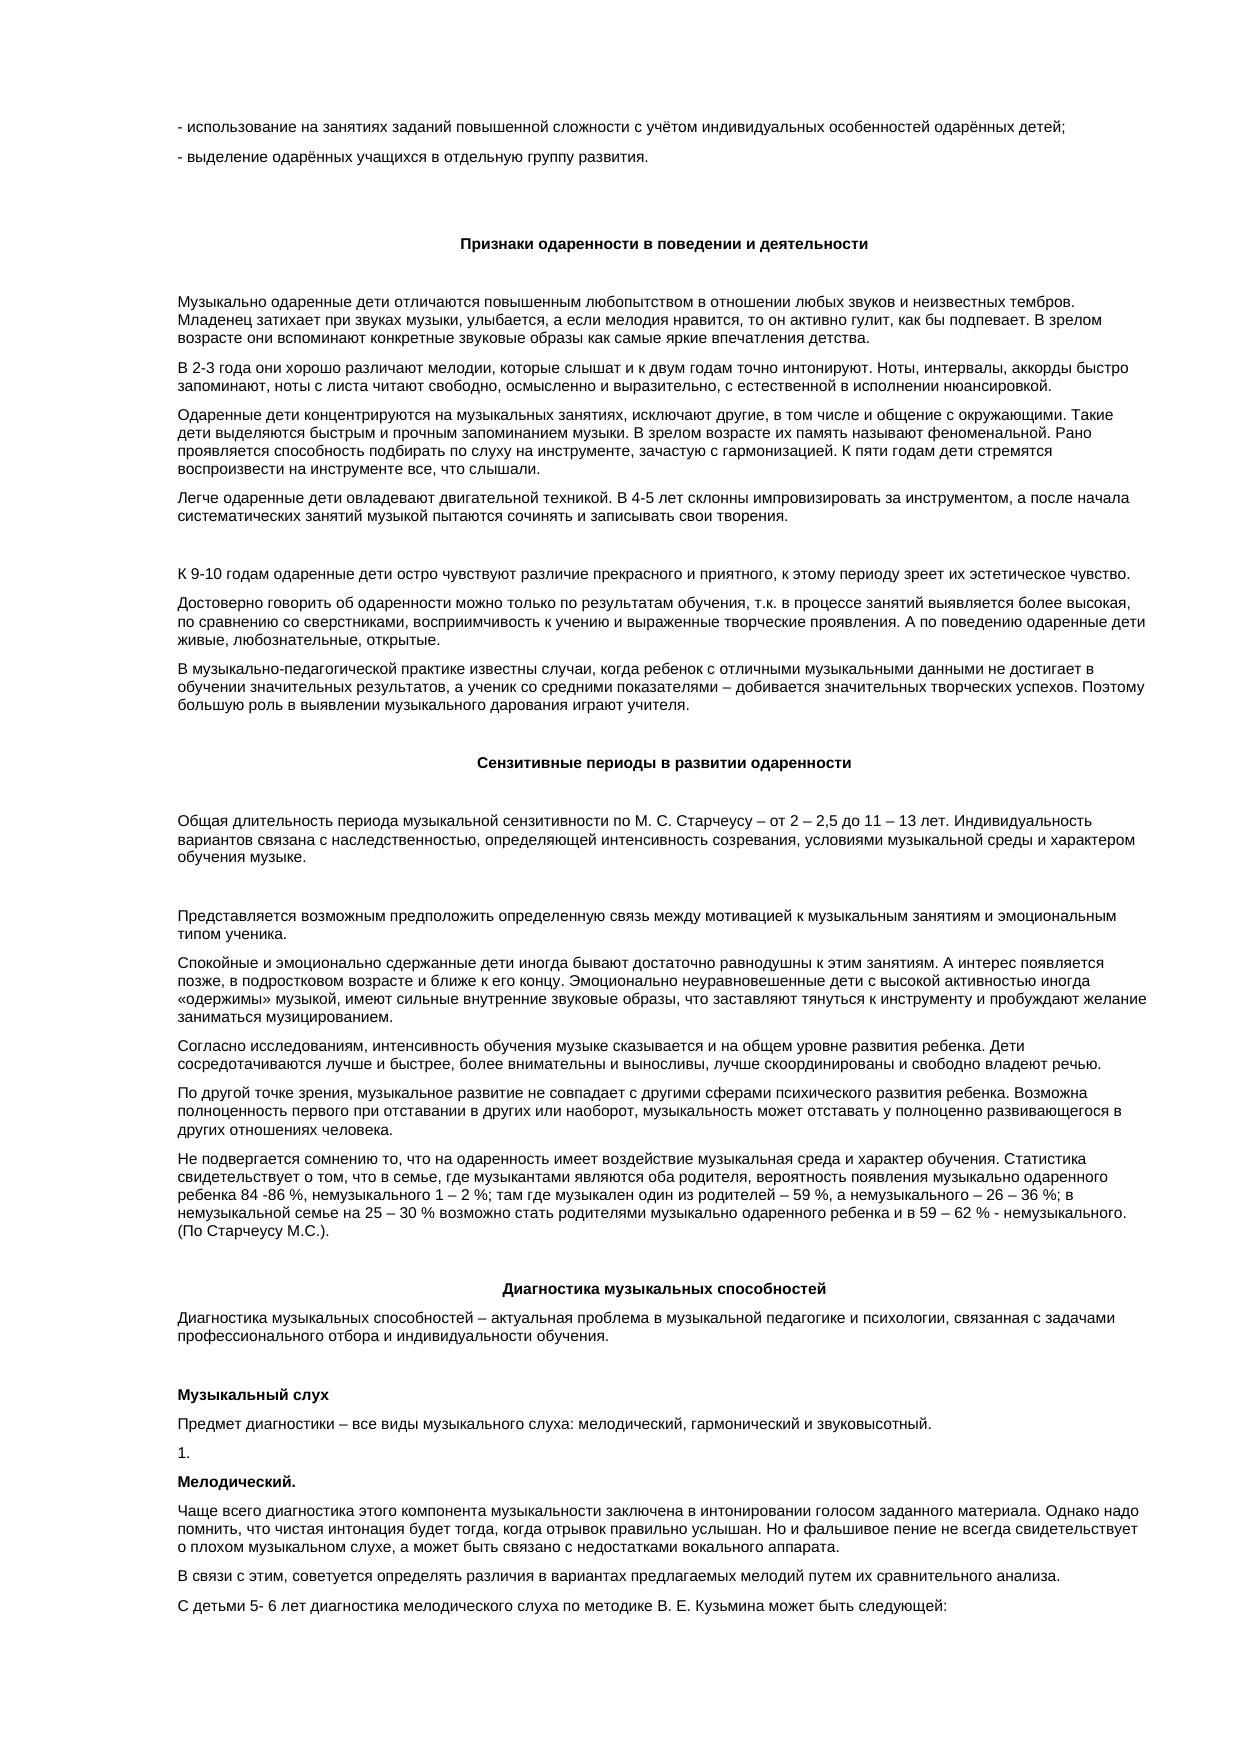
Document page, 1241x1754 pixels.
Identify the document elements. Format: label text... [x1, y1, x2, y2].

text Достоверно говорить об одаренности можно только по результатам обучения, т.к. в процессе занятий выявляется более высокая, по сравнению со сверстниками, восприимчивость к учению и выраженные творческие проявления. А по поведению одаренные дети живые, любознательные, открытые. [177, 594, 1152, 648]
text Чаще всего диагностика этого компонента музыкальности заключена в интонировании голосом заданного материала. Однако надо помнить, что чистая интонация будет тогда, когда отрывок правильно услышан. Но и фальшивое пение не всегда свидетельствует о плохом музыкальном слухе, а может быть связано с недостатками вокального аппарата. [177, 1502, 1152, 1556]
text Легче одаренные дети овладевают двигательной техникой. В 4-5 лет склонны импровизировать за инструментом, а после начала систематических занятий музыкой пытаются сочинять и записывать свои творения. [177, 489, 1152, 525]
text Общая длительность периода музыкальной сензитивности по М. С. Старчеусу – от 2 – 2,5 до 11 – 13 лет. Индивидуальность вариантов связана с наследственностью, определяющей интенсивность созревания, условиями музыкальной среды и характером обучения музыке. [177, 812, 1152, 866]
text По другой точке зрения, музыкальное развитие не совпадает с другими сферами психического развития ребенка. Возможна полноценность первого при отставании в других или наоборот, музыкальность может отставать у полноценно развивающегося в других отношениях человека. [177, 1084, 1152, 1138]
text Представляется возможным предположить определенную связь между мотивацией к музыкальным занятиям и эмоциональным типом ученика. [177, 907, 1152, 943]
text Мелодический. [177, 1473, 1152, 1491]
text В 2-3 года они хорошо различают мелодии, которые слышат и к двум годам точно интонируют. Ноты, интервалы, аккорды быстро запоминают, ноты с листа читают свободно, осмысленно и выразительно, с естественной в исполнении нюансировкой. [177, 358, 1152, 394]
text Сензитивные периоды в развитии одаренности [177, 754, 1152, 772]
text Согласно исследованиям, интенсивность обучения музыке сказывается и на общем уровне развития ребенка. Дети сосредотачиваются лучше и быстрее, более внимательны и выносливы, лучше скоординированы и свободно владеют речью. [177, 1037, 1152, 1073]
text Музыкальный слух [177, 1385, 1152, 1403]
text С детьми 5- 6 лет диагностика мелодического слуха по методике В. Е. Кузьмина может быть следующей: [177, 1596, 1152, 1614]
text 1. [177, 1444, 1152, 1462]
text В связи с этим, советуется определять различия в вариантах предлагаемых мелодий путем их сравнительного анализа. [177, 1567, 1152, 1585]
text Спокойные и эмоционально сдержанные дети иногда бывают достаточно равнодушны к этим занятиям. А интерес появляется позже, в подростковом возрасте и ближе к его концу. Эмоционально неуравновешенные дети с высокой активностью иногда «одержимы» музыкой, имеют сильные внутренние звуковые образы, что заставляют тянуться к инструменту и пробуждают желание заниматься музицированием. [177, 954, 1152, 1026]
text Не подвергается сомнению то, что на одаренность имеет воздействие музыкальная среда и характер обучения. Статистика свидетельствует о том, что в семье, где музыкантами являются оба родителя, вероятность появления музыкально одаренного ребенка 84 -86 %, немузыкального 1 – 2 %; там где музыкален один из родителей – 59 %, а немузыкального – 26 – 36 %; в немузыкальной семье на 25 – 30 % возможно стать родителями музыкально одаренного ребенка и в 59 – 62 % - немузыкального. (По Старчеусу М.С.). [177, 1149, 1152, 1239]
text Музыкально одаренные дети отличаются повышенным любопытством в отношении любых звуков и неизвестных тембров. Младенец затихает при звуках музыки, улыбается, а если мелодия нравится, то он активно гулит, как бы подпевает. В зрелом возрасте они вспоминают конкретные звуковые образы как самые яркие впечатления детства. [177, 293, 1152, 347]
text Предмет диагностики – все виды музыкального слуха: мелодический, гармонический и звуковысотный. [177, 1414, 1152, 1432]
text Диагностика музыкальных способностей – актуальная проблема в музыкальной педагогике и психологии, связанная с задачами профессионального отбора и индивидуальности обучения. [177, 1309, 1152, 1345]
text Одаренные дети концентрируются на музыкальных занятиях, исключают другие, в том числе и общение с окружающими. Такие дети выделяются быстрым и прочным запоминанием музыки. В зрелом возрасте их память называют феноменальной. Рано проявляется способность подбирать по слуху на инструменте, зачастую с гармонизацией. К пяти годам дети стремятся воспроизвести на инструменте все, что слышали. [177, 406, 1152, 478]
text - выделение одарённых учащихся в отдельную группу развития. [177, 147, 1152, 165]
text Диагностика музыкальных способностей [177, 1280, 1152, 1298]
text В музыкально-педагогической практике известны случаи, когда ребенок с отличными музыкальными данными не достигает в обучении значительных результатов, а ученик со средними показателями – добивается значительных творческих успехов. Поэтому большую роль в выявлении музыкального дарования играют учителя. [177, 659, 1152, 713]
text К 9-10 годам одаренные дети остро чувствуют различие прекрасного и приятного, к этому периоду зреет их эстетическое чувство. [177, 565, 1152, 583]
text Признаки одаренности в поведении и деятельности [177, 235, 1152, 253]
text - использование на занятиях заданий повышенной сложности с учётом индивидуальных особенностей одарённых детей; [177, 118, 1152, 136]
